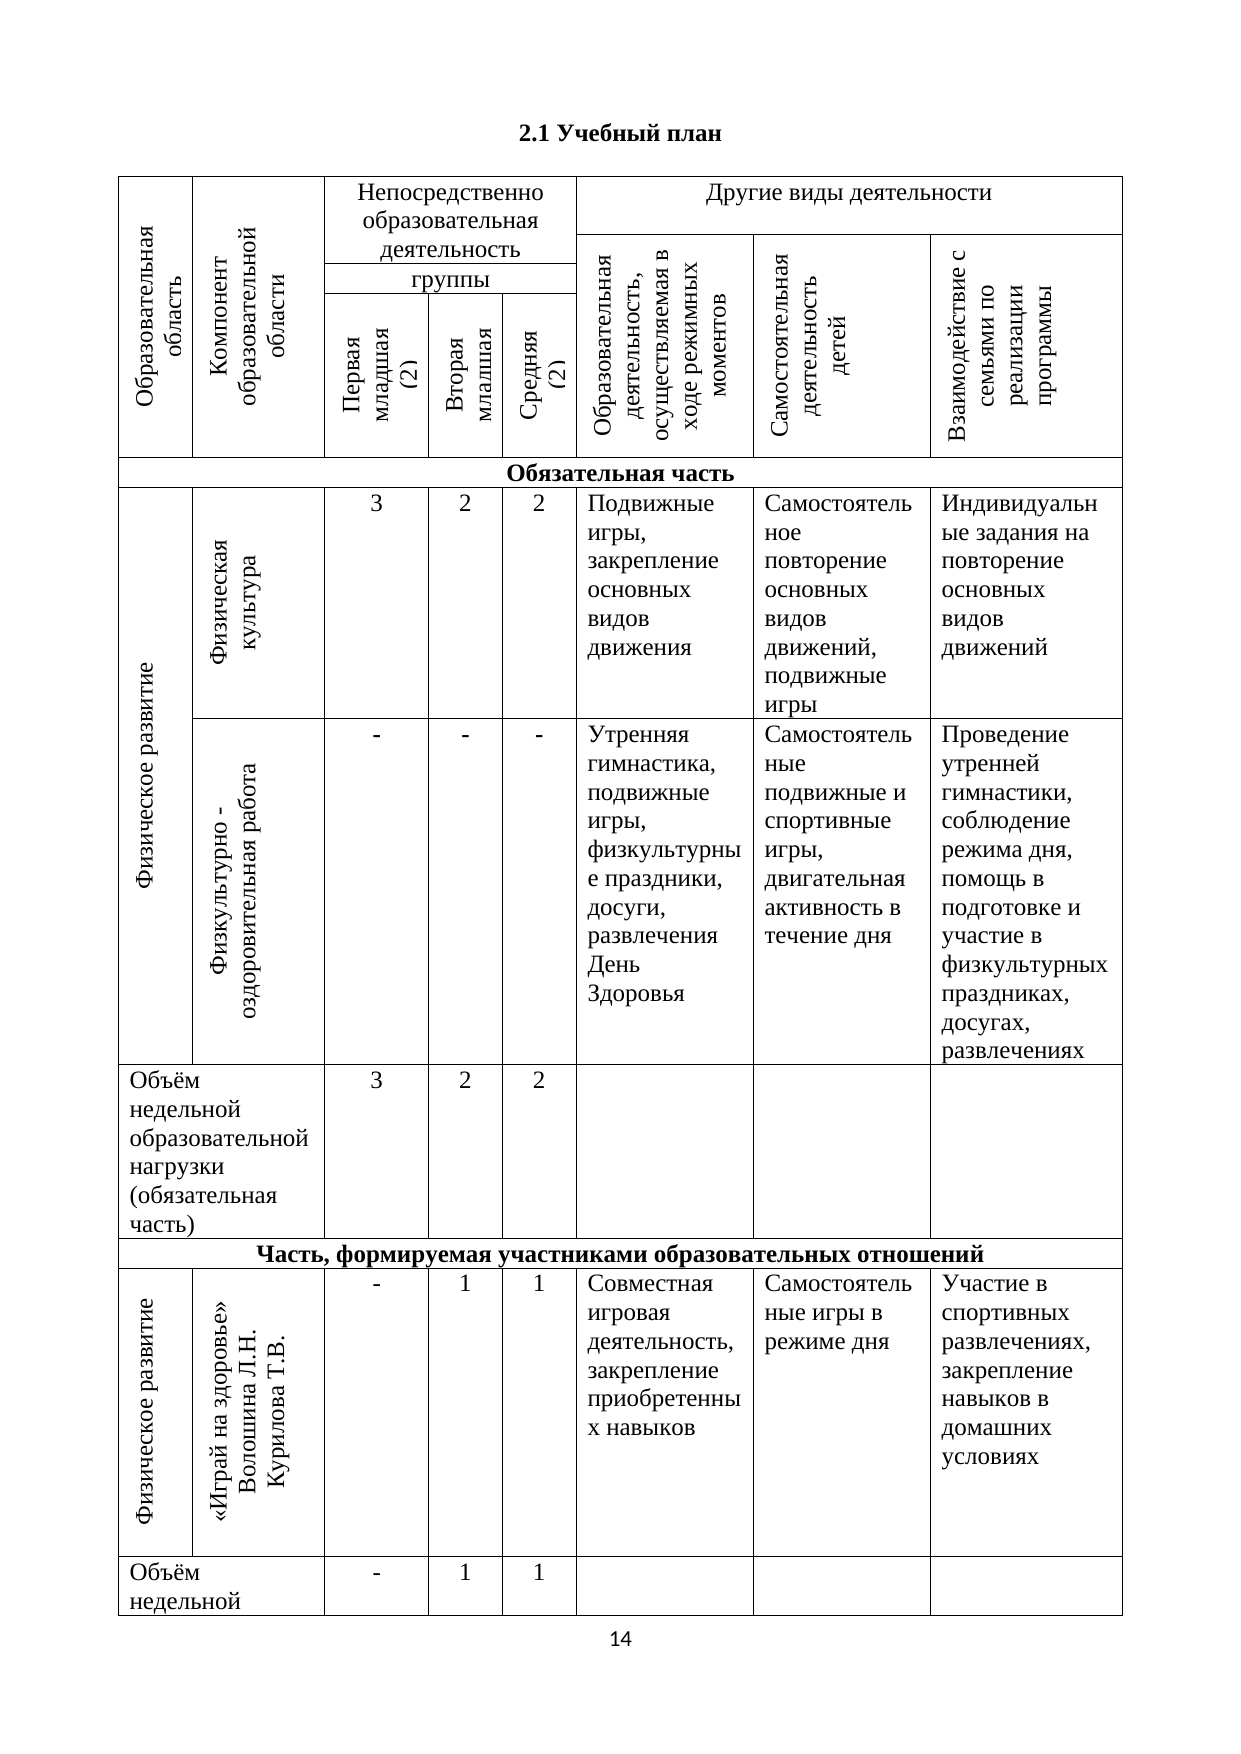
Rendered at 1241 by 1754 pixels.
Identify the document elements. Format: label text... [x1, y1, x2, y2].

table_cell Вторая младшая [429, 294, 502, 457]
table_cell [754, 1065, 930, 1238]
table_cell [754, 1557, 930, 1614]
table_header Образовательная область [119, 177, 192, 457]
table_cell 1 [429, 1269, 502, 1556]
table_cell Самостоятельная деятельность детей [754, 235, 930, 457]
table_cell - [325, 719, 428, 1064]
table_cell Самостоятельные подвижные и спортивные игры, двигательная активность в течение дня [754, 719, 930, 1064]
table_cell Утренняя гимнастика, подвижные игры, физкультурные праздники, досуги, развлечения День Здоровья [577, 719, 753, 1064]
table_cell - [429, 719, 502, 1064]
table_cell Образовательная деятельность, осуществляемая в ходе режимных моментов [577, 235, 753, 457]
table_cell 2 [429, 1065, 502, 1238]
table_cell - [325, 1557, 428, 1614]
table_cell 1 [429, 1557, 502, 1614]
table_cell Проведение утренней гимнастики, соблюдение режима дня, помощь в подготовке и участие в физкультурных праздниках, досугах, развлечениях [931, 719, 1122, 1064]
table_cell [119, 1557, 324, 1614]
table_header Непосредственно образовательная деятельность [325, 177, 576, 263]
table_cell Самостоятельные игры в режиме дня [754, 1269, 930, 1556]
table_cell 2 [503, 488, 576, 718]
table_cell [577, 1065, 753, 1238]
table_cell Обязательная часть [119, 458, 1122, 487]
table_cell - [325, 1269, 428, 1556]
table_cell [577, 1557, 753, 1614]
table_cell [931, 1557, 1122, 1614]
table_cell - [503, 719, 576, 1064]
table_header Компонент образовательной области [193, 177, 324, 457]
table_cell Индивидуальные задания на повторение основных видов движений [931, 488, 1122, 718]
table_cell Физкультурно -оздоровительная работа [193, 719, 324, 1064]
table_cell Участие в спортивных развлечениях, закрепление навыков в домашних условиях [931, 1269, 1122, 1556]
table_cell Совместная игровая деятельность, закрепление приобретенных навыков [577, 1269, 753, 1556]
table_cell «Играй на здоровье» Волошина Л.Н. Курилова Т.В. [193, 1269, 324, 1556]
table_cell Часть, формируемая участниками образовательных отношений [119, 1239, 1122, 1267]
table_cell 1 [503, 1557, 576, 1614]
table_cell Физическая культура [193, 488, 324, 718]
table_cell Первая младшая (2) [325, 294, 428, 457]
table_cell Самостоятельное повторение основных видов движений, подвижные игры [754, 488, 930, 718]
table_cell Объём недельной образовательной нагрузки (обязательная часть) [119, 1065, 324, 1238]
table_cell Средняя (2) [503, 294, 576, 457]
table_cell Физическое развитие [119, 488, 192, 1064]
table_cell Физическое развитие [119, 1269, 192, 1556]
table_cell 3 [325, 1065, 428, 1238]
table_cell 3 [325, 488, 428, 718]
table_cell 2 [503, 1065, 576, 1238]
table_cell Взаимодействие с семьями по реализации программы [931, 235, 1122, 457]
table_cell группы [325, 264, 576, 293]
table_cell Подвижные игры, закрепление основных видов движения [577, 488, 753, 718]
text 2.1 Учебный план [118, 118, 1122, 147]
table_header Другие виды деятельности [577, 177, 1122, 234]
table_cell 1 [503, 1269, 576, 1556]
table_cell 2 [429, 488, 502, 718]
table_cell [931, 1065, 1122, 1238]
